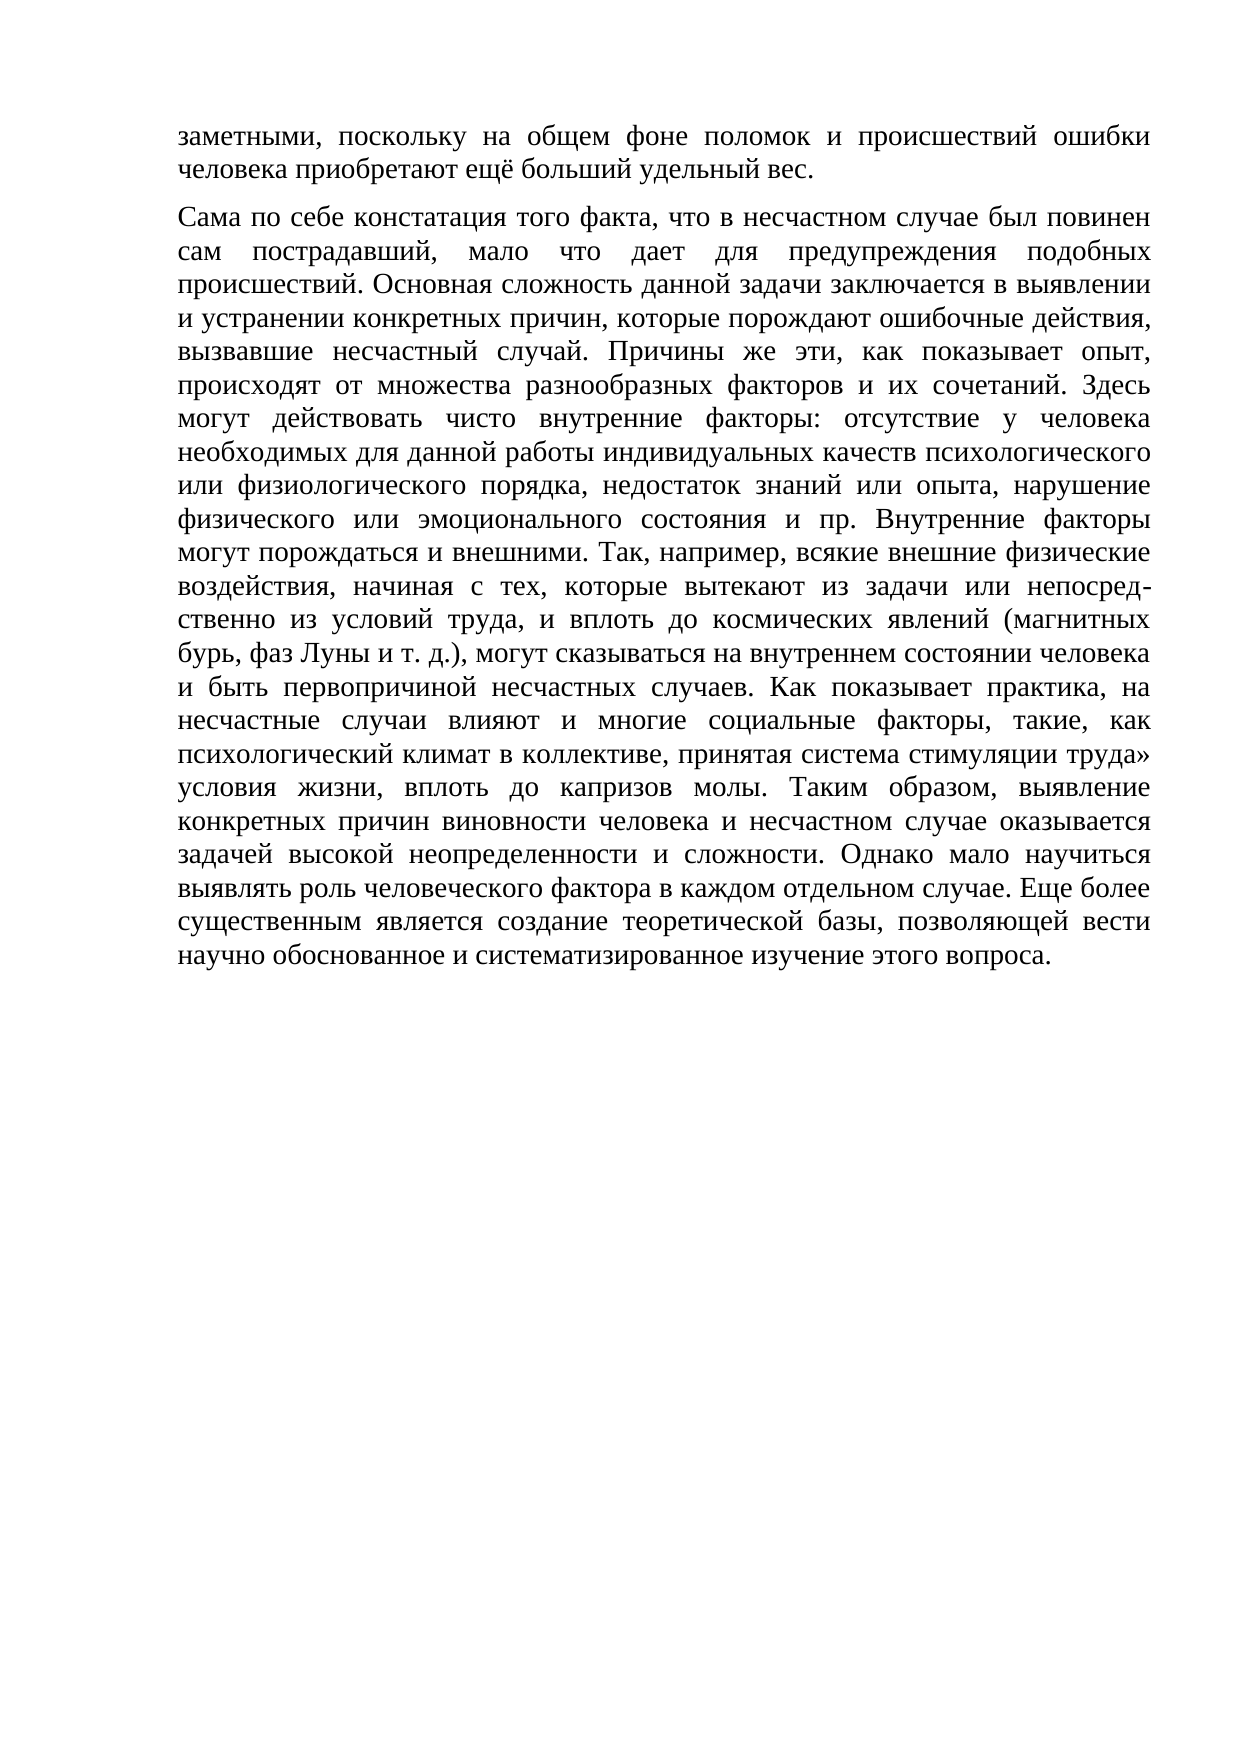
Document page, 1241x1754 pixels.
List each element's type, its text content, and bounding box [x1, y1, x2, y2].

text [177, 118, 1152, 185]
text Сама по себе констатация того факта, что в несчастном случае был повинен сам пострадавший, мало что дает для предупреждения подобных происшествий. Основная сложность данной задачи заключается в выявлении и устранении конкретных причин, которые порождают ошибочные действия, вызвавшие несчастный случай. Причины же эти, как показывает опыт, происходят от множества разнообразных факторов и их сочетаний. Здесь могут действовать чисто внутренние факторы: отсутствие у человека необходимых для данной работы индивидуальных качеств психологического или физиологического порядка, недостаток знаний или опыта, нарушение физического или эмоционального состояния и пр. Внутренние факторы могут порождаться и внешними. Так, например, всякие внешние физические воздействия, начиная с тех, которые вытекают из задачи или непосредственно из условий труда, и вплоть до космических явлений (магнитных бурь, фаз Луны и т. д.), могут сказываться на внутреннем состоянии человека и быть первопричиной несчастных случаев. Как показывает практика, на несчастные случаи влияют и многие социальные факторы, такие, как психологический климат в коллективе, принятая система стимуляции труда» условия жизни, вплоть до капризов молы. Таким образом, выявление конкретных причин виновности человека и несчастном случае оказывается задачей высокой неопределенности и сложности. Однако мало научиться выявлять роль человеческого фактора в каждом отдельном случае. Еще более существенным является создание теоретической базы, позволяющей вести научно обоснованное и систематизированное изучение этого вопроса. [177, 199, 1152, 971]
